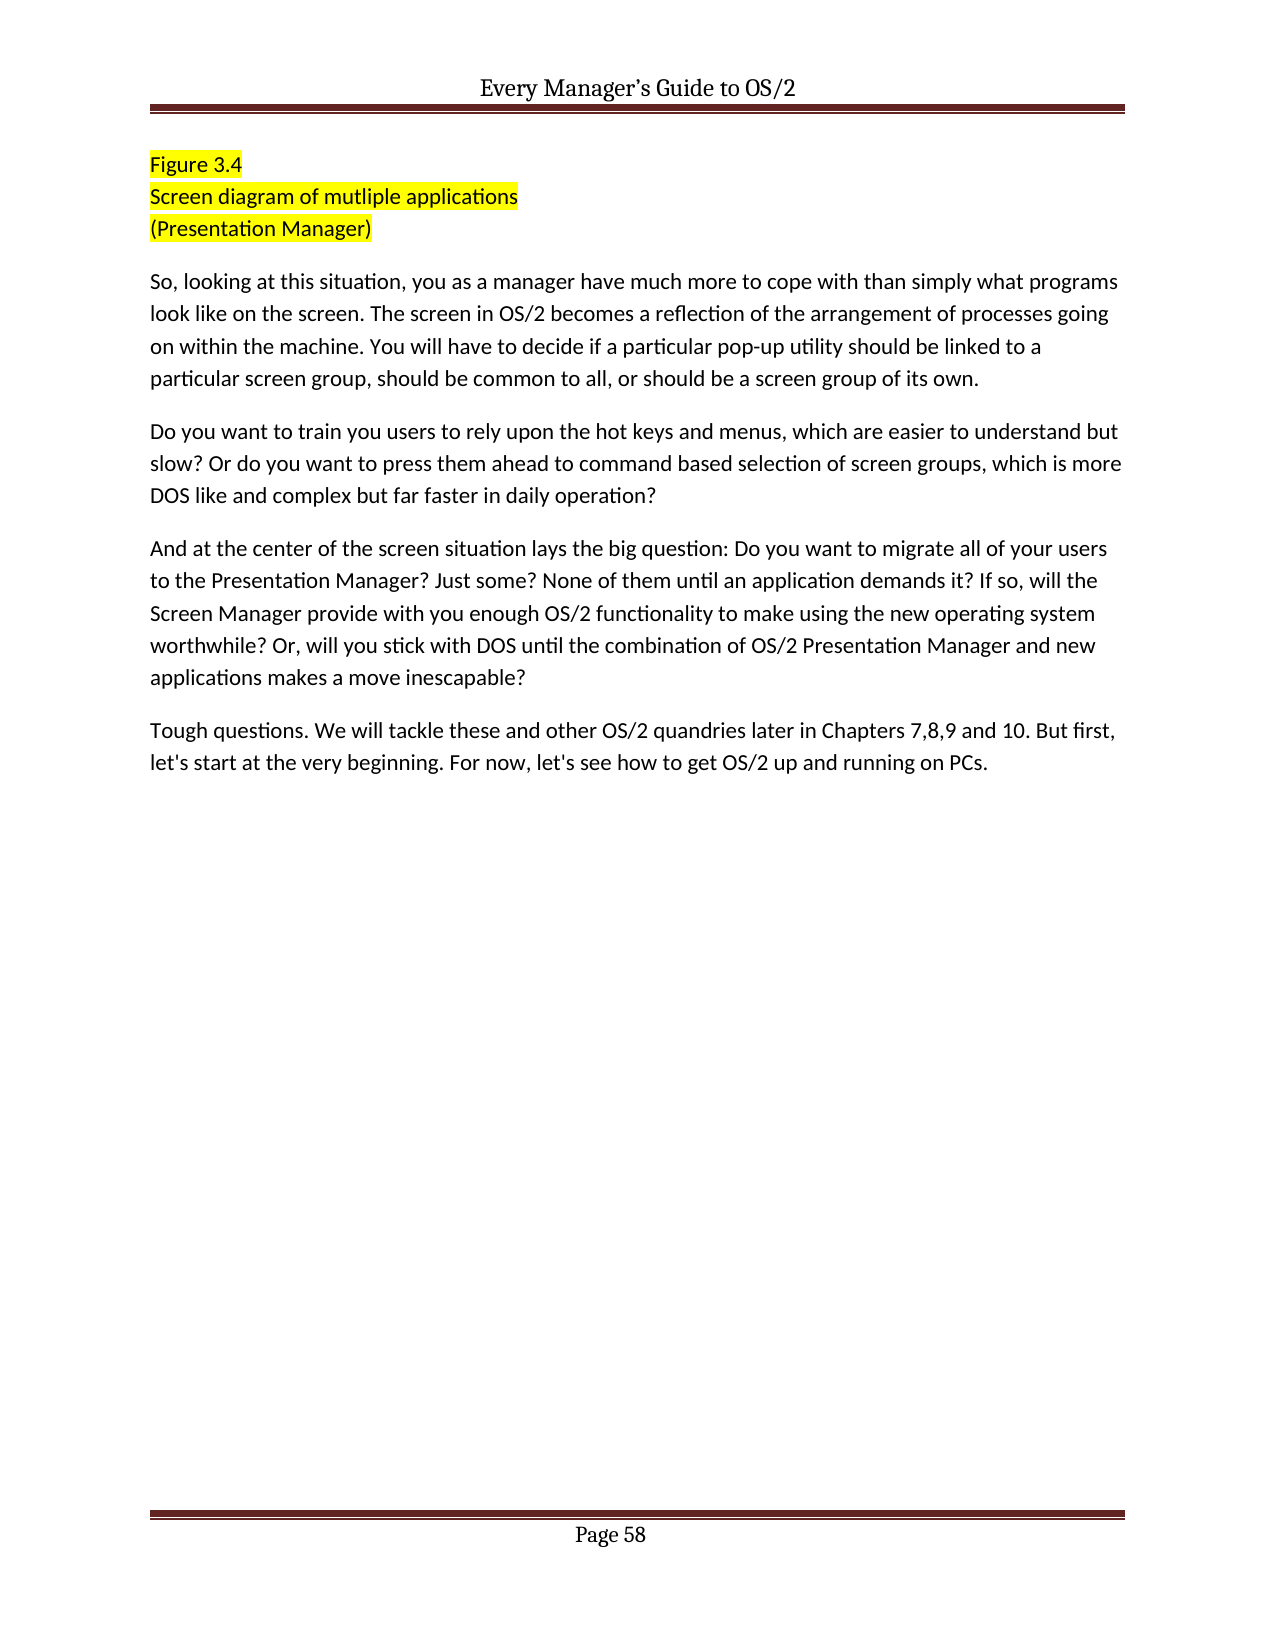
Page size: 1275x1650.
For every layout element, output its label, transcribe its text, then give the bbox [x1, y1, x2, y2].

text Tough questions. We will tackle these and other OS/2 quandries later in Chapters 7,8,9 and 10. But first, let's start at the very beginning. For now, let's see how to get OS/2 up and running on PCs. [150, 716, 1125, 776]
text Figure 3.4 Screen diagram of mutliple applications (Presentation Manager) [150, 150, 1125, 242]
text And at the center of the screen situation lays the big question: Do you want to migrate all of your users to the Presentation Manager? Just some? None of them until an application demands it? If so, will the Screen Manager provide with you enough OS/2 functionality to make using the new operating system worthwhile? Or, will you stick with DOS until the combination of OS/2 Presentation Manager and new applications makes a move inescapable? [150, 534, 1125, 691]
text Do you want to train you users to rely upon the hot keys and menus, which are easier to understand but slow? Or do you want to press them ahead to command based selection of screen groups, which is more DOS like and complex but far faster in daily operation? [150, 417, 1125, 509]
text So, looking at this situation, you as a manager have much more to cope with than simply what programs look like on the screen. The screen in OS/2 becomes a reflection of the arrangement of processes going on within the machine. You will have to decide if a particular pop-up utility should be linked to a particular screen group, should be common to all, or should be a screen group of its own. [150, 267, 1125, 392]
